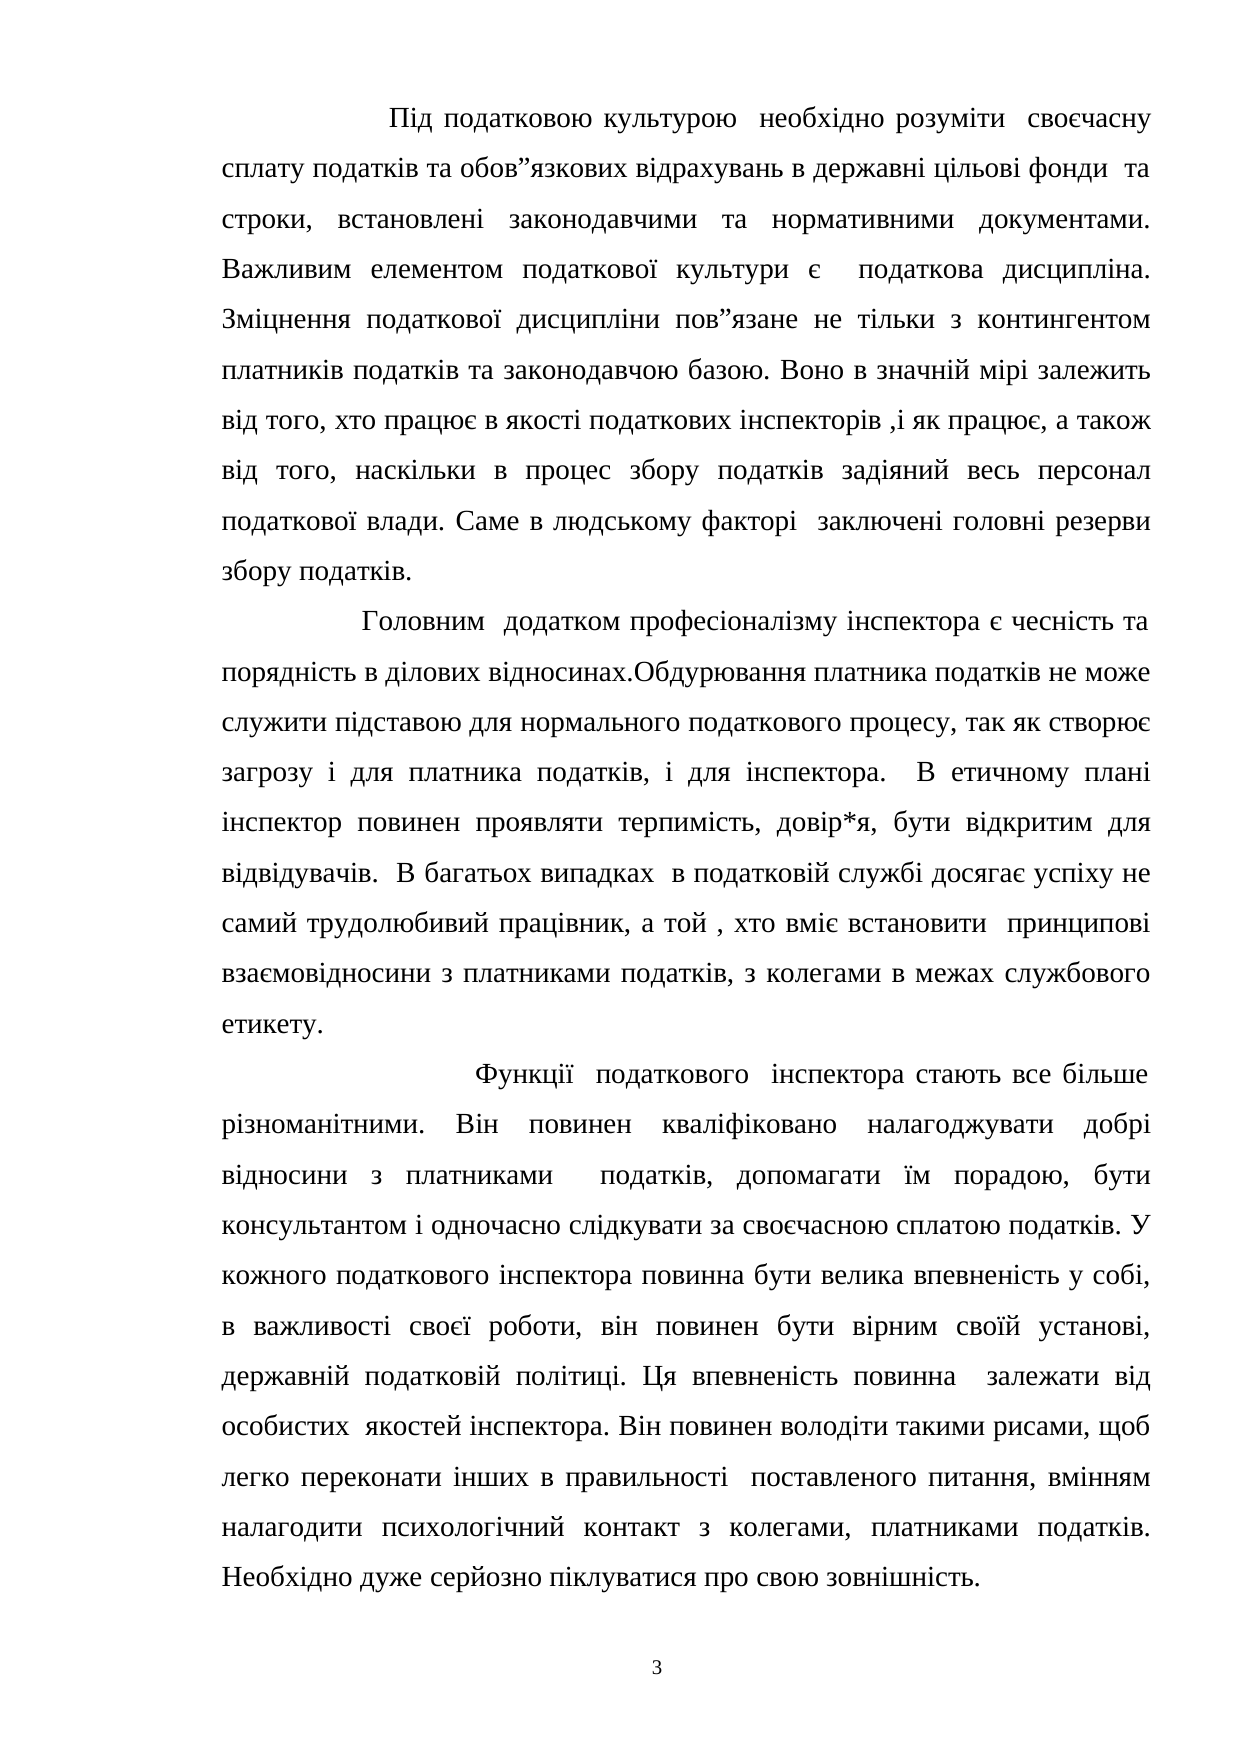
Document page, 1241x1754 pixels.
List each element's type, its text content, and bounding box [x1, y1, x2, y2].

text Функції податкового інспектора стають все більше різноманітними. Він повинен кваліфіковано налагоджувати добрі відносини з платниками податків, допомагати їм порадою, бути консультантом і одночасно слідкувати за своєчасною сплатою податків. У кожного податкового інспектора повинна бути велика впевненість у собі, в важливості своєї роботи, він повинен бути вірним своїй установі, державній податковій політиці. Ця впевненість повинна залежати від особистих якостей інспектора. Він повинен володіти такими рисами, щоб легко переконати інших в правильності поставленого питання, вмінням налагодити психологічний контакт з колегами, платниками податків. Необхідно дуже серйозно піклуватися про свою зовнішність. [221, 1056, 1152, 1593]
text Під податковою культурою необхідно розуміти своєчасну сплату податків та обов”язкових відрахувань в державні цільові фонди та строки, встановлені законодавчими та нормативними документами. Важливим елементом податкової культури є податкова дисципліна. Зміцнення податкової дисципліни пов”язане не тільки з контингентом платників податків та законодавчою базою. Воно в значній мірі залежить від того, хто працює в якості податкових інспекторів ,і як працює, а також від того, наскільки в процес збору податків задіяний весь персонал податкової влади. Саме в людському факторі заключені головні резерви збору податків. [221, 100, 1152, 587]
text Головним додатком професіоналізму інспектора є чесність та порядність в ділових відносинах.Обдурювання платника податків не може служити підставою для нормального податкового процесу, так як створює загрозу і для платника податків, і для інспектора. В етичному плані інспектор повинен проявляти терпимість, довір*я, бути відкритим для відвідувачів. В багатьох випадках в податковій службі досягає успіху не самий трудолюбивий працівник, а той , хто вміє встановити принципові взаємовідносини з платниками податків, з колегами в межах службового етикету. [221, 603, 1152, 1039]
